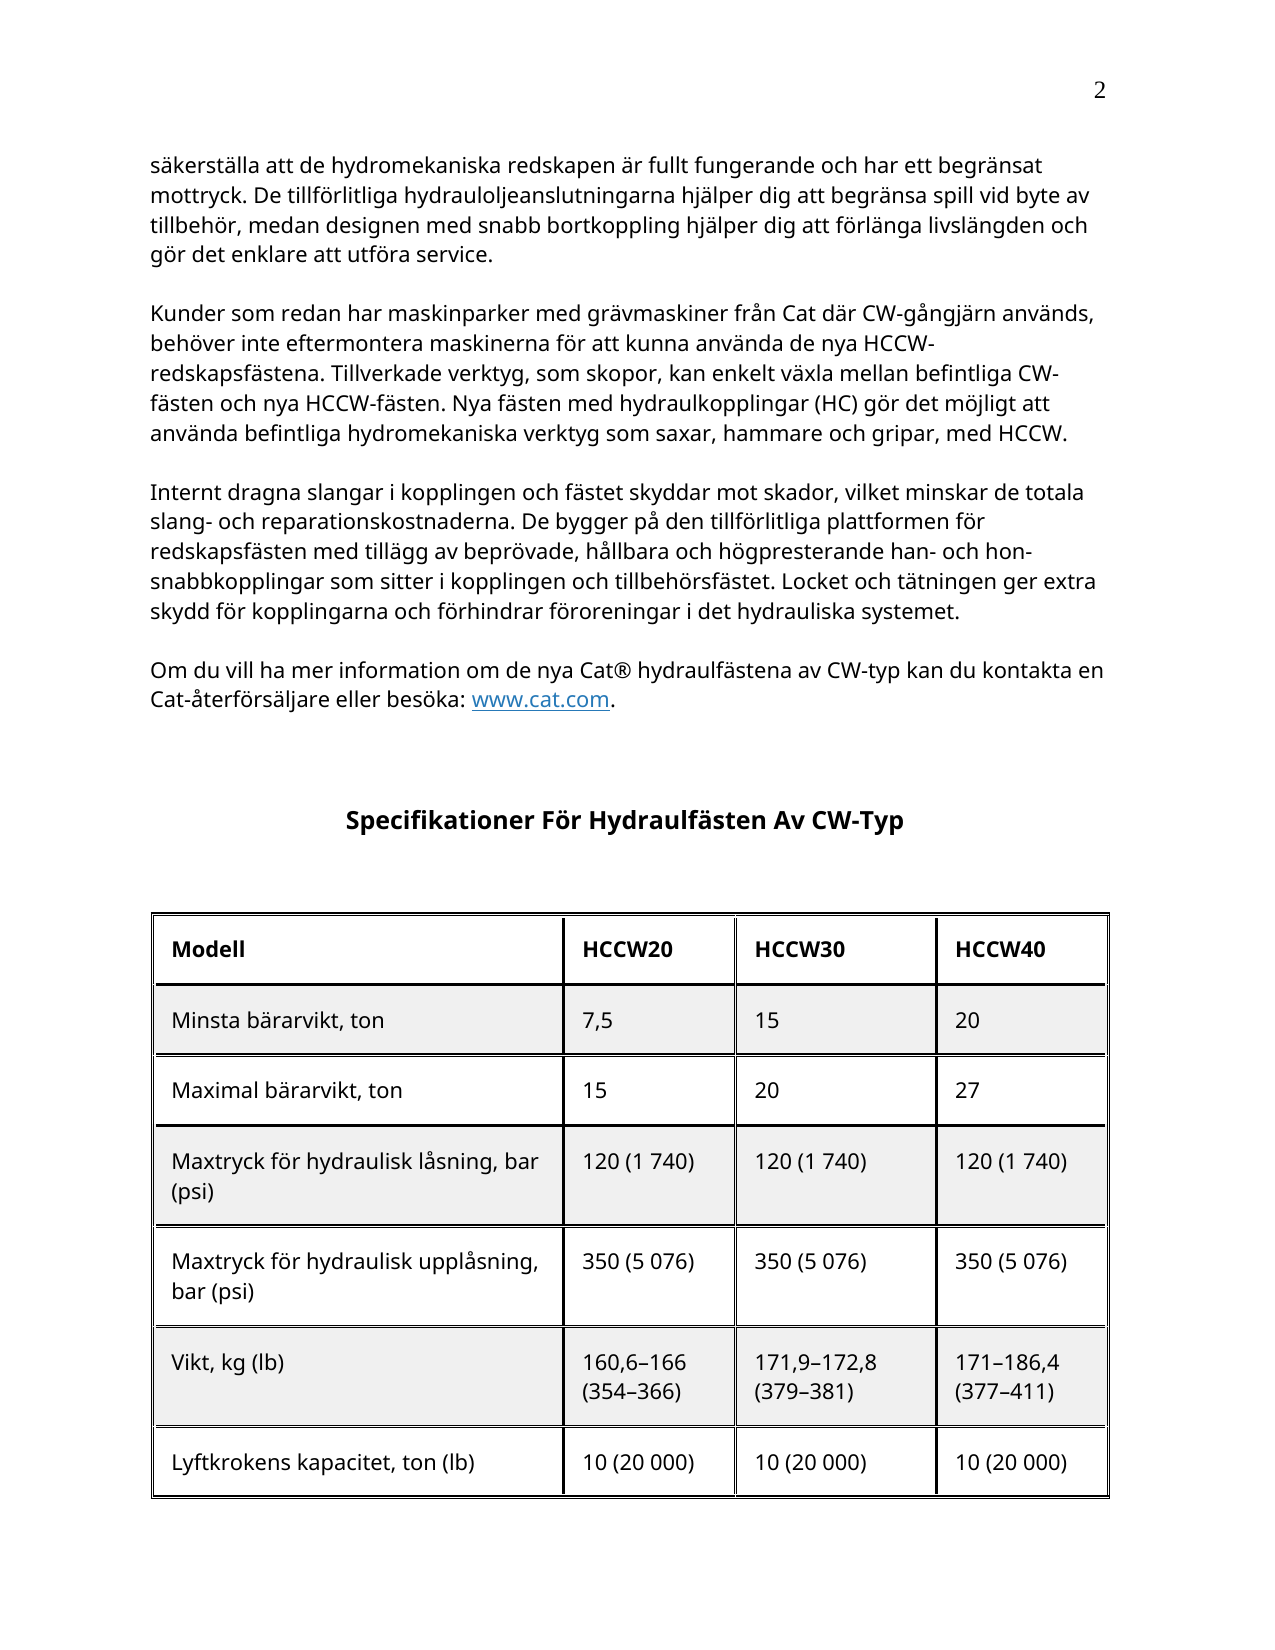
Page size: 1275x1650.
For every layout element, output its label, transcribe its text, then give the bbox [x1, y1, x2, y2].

table_header HCCW20 [563, 916, 736, 983]
table_header Modell [154, 916, 563, 983]
table_cell 15 [737, 986, 935, 1053]
table_cell 7,5 [565, 986, 734, 1053]
table_cell 10 (20 000) [736, 1428, 936, 1495]
table_cell 171,9–172,8 (379–381) [737, 1328, 935, 1425]
table_cell 20 [938, 983, 1108, 1053]
text Kunder som redan har maskinparker med grävmaskiner från Cat där CW-gångjärn används, behöver inte eftermontera maskinerna för att kunna använda de nya HCCW-redskapsfästena. Tillverkade verktyg, som skopor, kan enkelt växla mellan befintliga CW-fästen och nya HCCW-fästen. Nya fästen med hydraulkopplingar (HC) gör det möjligt att använda befintliga hydromekaniska verktyg som saxar, hammare och gripar, med HCCW. [150, 298, 1106, 447]
table_cell 350 (5 076) [565, 1228, 734, 1324]
table_cell 10 (20 000) [936, 1425, 1108, 1495]
table_cell 27 [938, 1053, 1107, 1124]
table_cell 20 [737, 1057, 935, 1124]
table_cell Maximal bärarvikt, ton [154, 1053, 562, 1124]
table_cell Vikt, kg (lb) [154, 1325, 562, 1425]
table_cell 120 (1 740) [737, 1127, 935, 1224]
table_cell 350 (5 076) [737, 1228, 935, 1324]
table_cell 120 (1 740) [565, 1127, 734, 1224]
text Om du vill ha mer information om de nya Cat® hydraulfästena av CW-typ kan du kontakta en Cat-återförsäljare eller besöka: www.cat.com. [150, 654, 1106, 714]
table_cell Maxtryck för hydraulisk låsning, bar (psi) [154, 1124, 562, 1224]
table_cell 160,6–166 (354–366) [565, 1328, 734, 1425]
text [150, 150, 1106, 269]
table_cell 350 (5 076) [938, 1224, 1107, 1324]
table_cell 171–186,4 (377–411) [938, 1325, 1107, 1425]
subtitle Specifikationer För Hydraulfästen Av CW-Typ [150, 802, 1106, 836]
text Internt dragna slangar i kopplingen och fästet skyddar mot skador, vilket minskar de totala slang- och reparationskostnaderna. De bygger på den tillförlitliga plattformen för redskapsfästen med tillägg av beprövade, hållbara och högpresterande han- och hon-snabbkopplingar som sitter i kopplingen och tillbehörsfästet. Locket och tätningen ger extra skydd för kopplingarna och förhindrar föroreningar i det hydrauliska systemet. [150, 476, 1106, 625]
table_cell 120 (1 740) [938, 1124, 1107, 1224]
table_header HCCW40 [936, 916, 1107, 983]
table_header HCCW30 [736, 916, 936, 983]
table_cell Lyftkrokens kapacitet, ton (lb) [152, 1425, 563, 1495]
table_cell 10 (20 000) [563, 1428, 736, 1495]
table_cell 15 [565, 1057, 734, 1124]
table_cell Minsta bärarvikt, ton [152, 983, 562, 1053]
table_cell Maxtryck för hydraulisk upplåsning, bar (psi) [154, 1224, 562, 1324]
